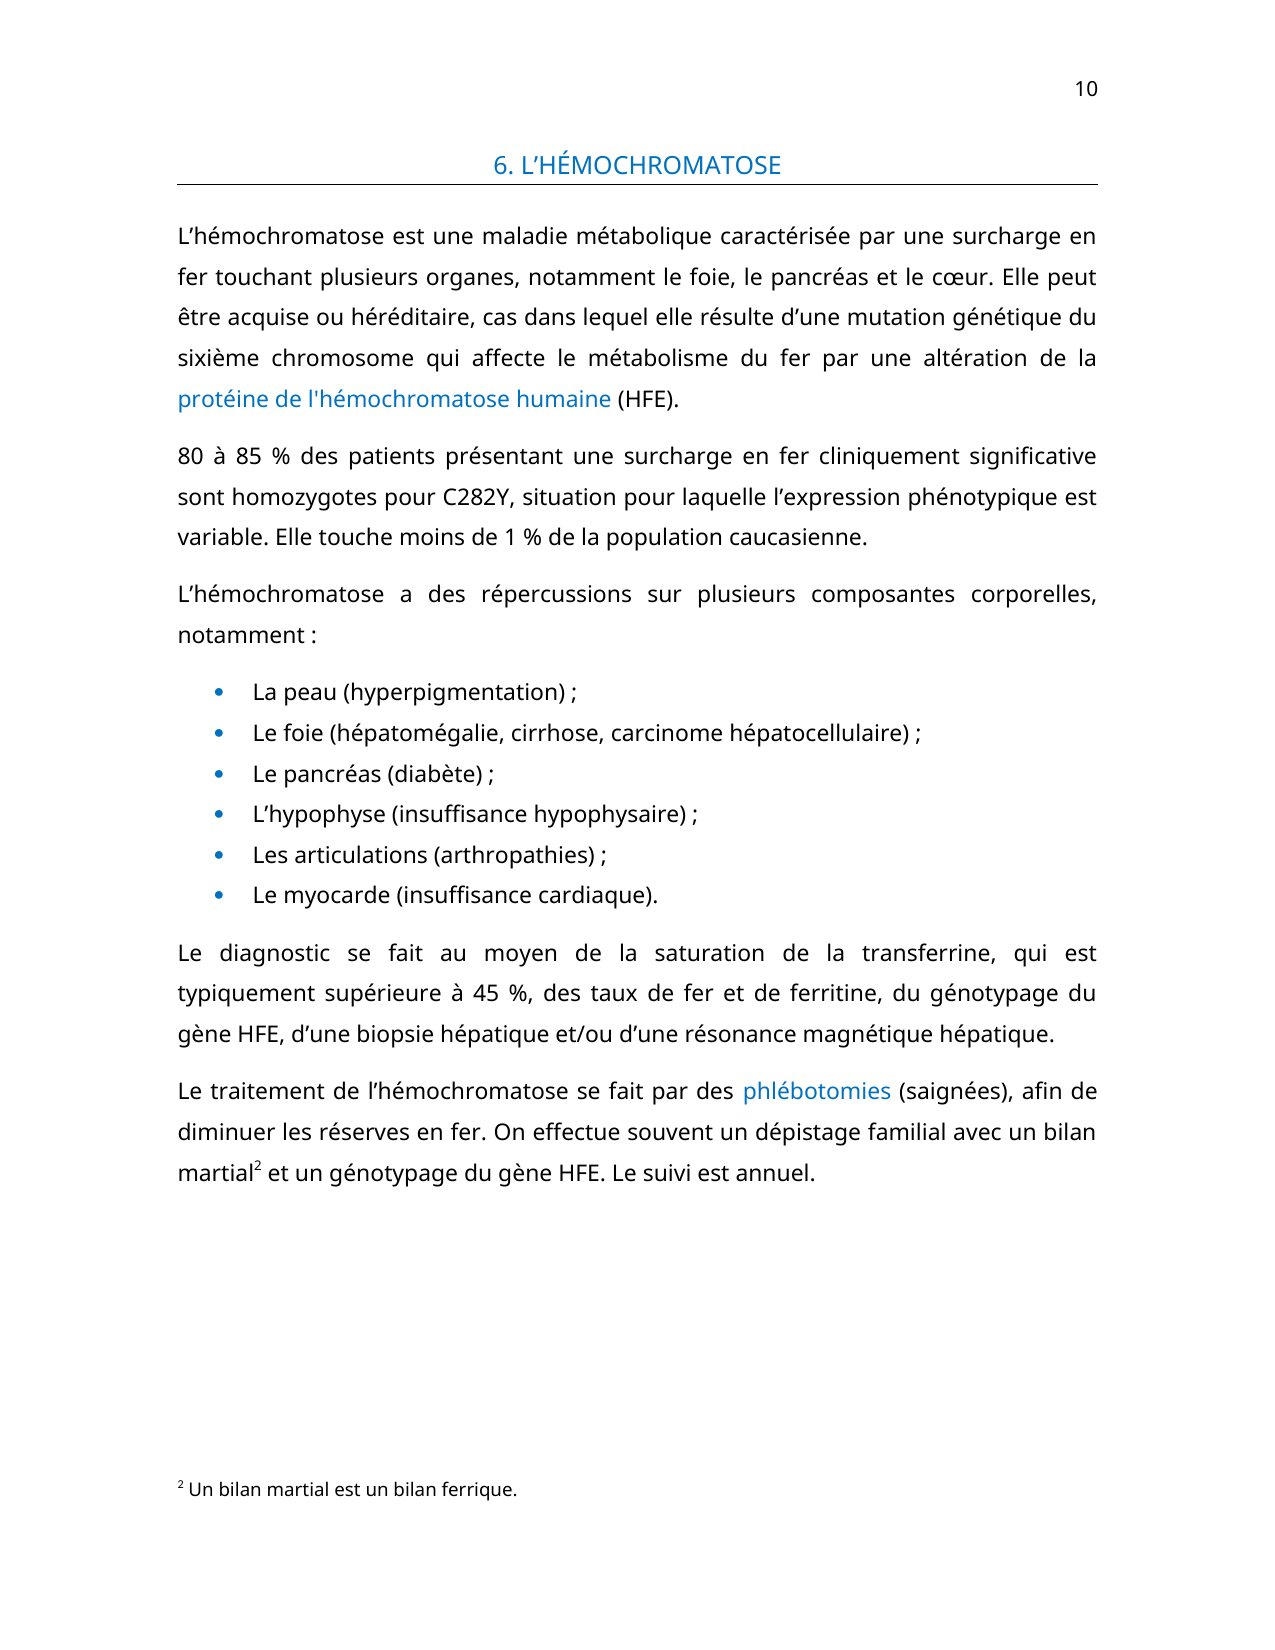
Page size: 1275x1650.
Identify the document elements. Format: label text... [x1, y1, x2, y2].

text L’hémochromatose a des répercussions sur plusieurs composantes corporelles, notamment : [177, 578, 1098, 650]
list La peau (hyperpigmentation) ; [215, 676, 1098, 708]
list Le foie (hépatomégalie, cirrhose, carcinome hépatocellulaire) ; [215, 717, 1098, 748]
text Le diagnostic se fait au moyen de la saturation de la transferrine, qui est typiquement supérieure à 45 %, des taux de fer et de ferritine, du génotypage du gène HFE, d’une biopsie hépatique et/ou d’une résonance magnétique hépatique. [177, 937, 1098, 1049]
text Le traitement de l’hémochromatose se fait par des phlébotomies (saignées), afin de diminuer les réserves en fer. On effectue souvent un dépistage familial avec un bilan martial et un génotypage du gène HFE. Le suivi est annuel. [177, 1075, 1098, 1188]
text 6. L’HÉMOCHROMATOSE [177, 148, 1098, 184]
list L’hypophyse (insuffisance hypophysaire) ; [215, 798, 1098, 829]
list Les articulations (arthropathies) ; [215, 839, 1098, 870]
text 80 à 85 % des patients présentant une surcharge en fer cliniquement significative sont homozygotes pour C282Y, situation pour laquelle l’expression phénotypique est variable. Elle touche moins de 1 % de la population caucasienne. [177, 440, 1098, 552]
list Le pancréas (diabète) ; [215, 758, 1098, 789]
list Le myocarde (insuffisance cardiaque). [215, 879, 1098, 911]
text L’hémochromatose est une maladie métabolique caractérisée par une surcharge en fer touchant plusieurs organes, notamment le foie, le pancréas et le cœur. Elle peut être acquise ou héréditaire, cas dans lequel elle résulte d’une mutation génétique du sixième chromosome qui affecte le métabolisme du fer par une altération de la protéine de l'hémochromatose humaine (HFE). [177, 220, 1098, 414]
